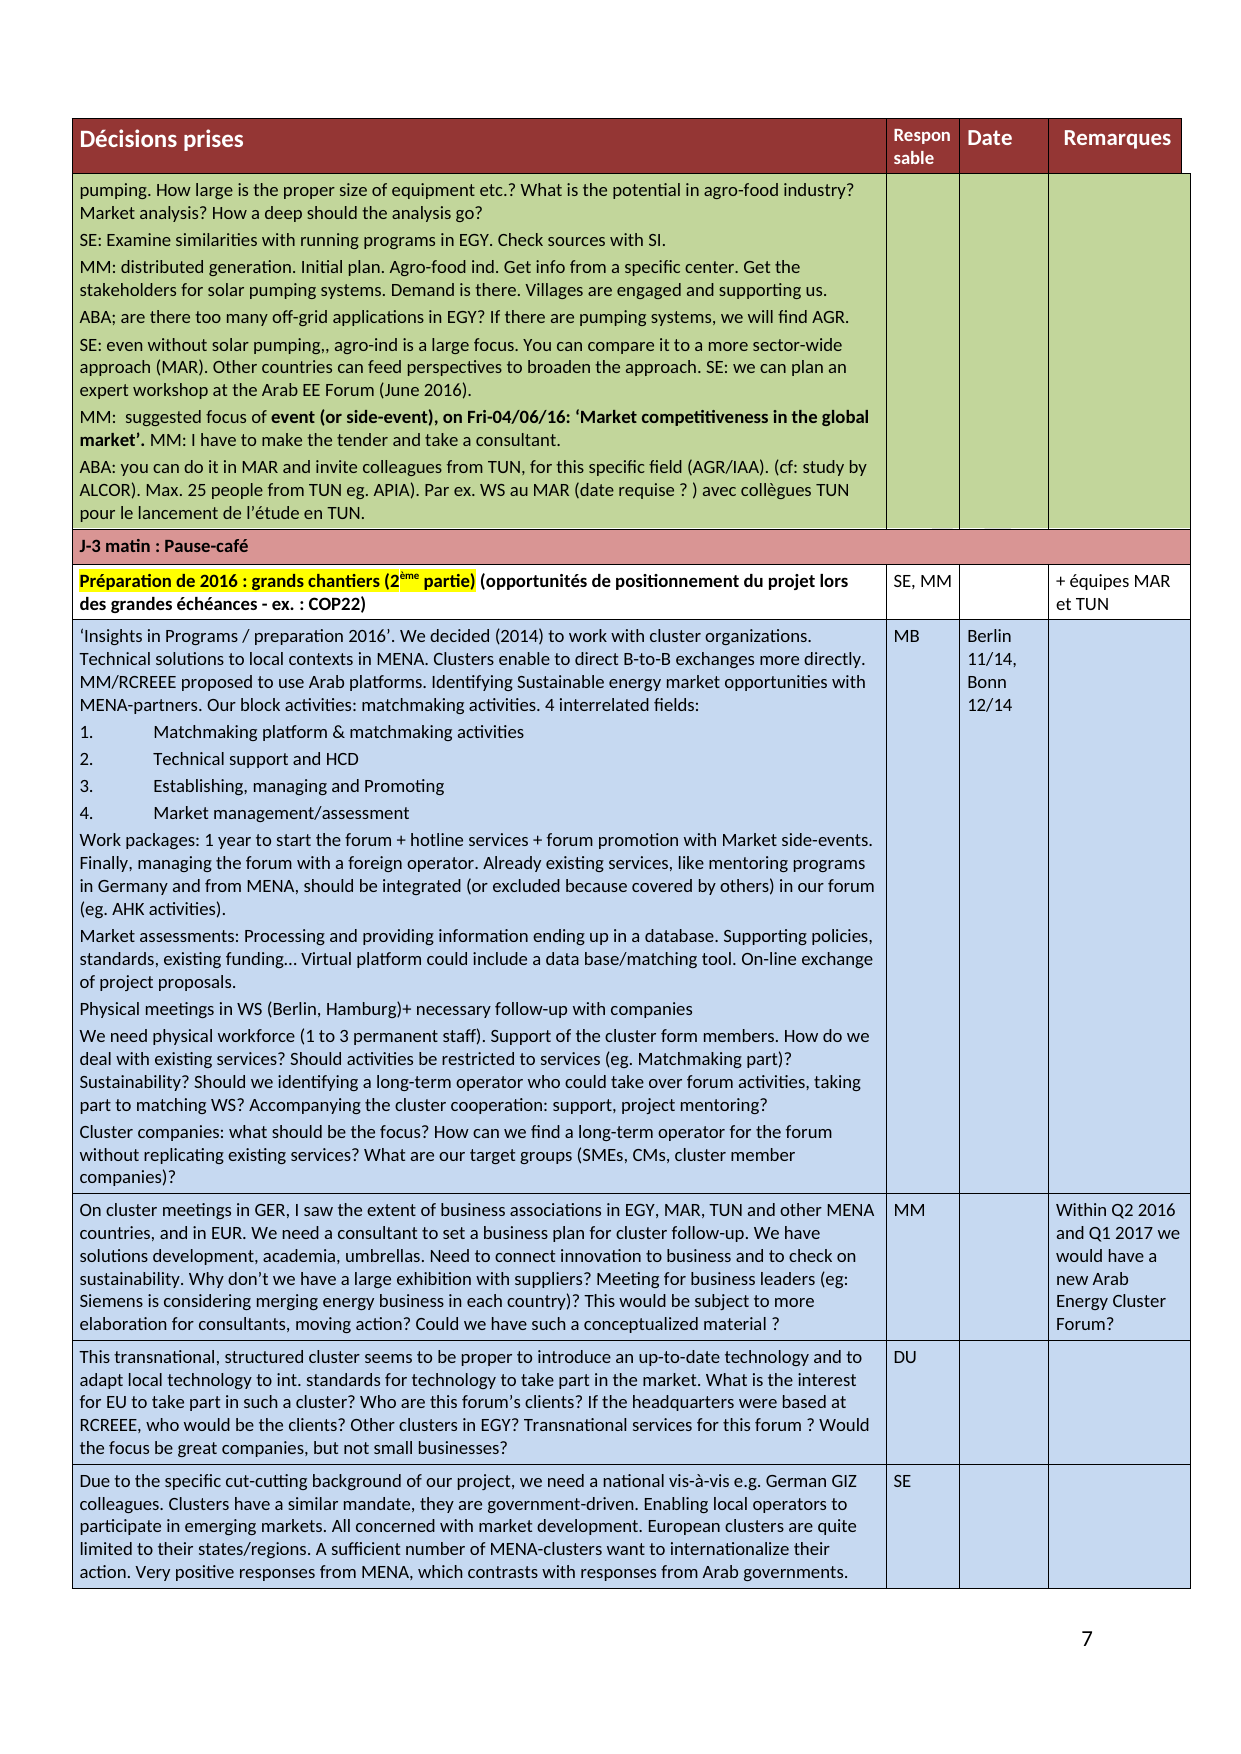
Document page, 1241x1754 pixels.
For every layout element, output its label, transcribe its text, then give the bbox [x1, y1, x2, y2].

table_cell MB [887, 620, 959, 1193]
table_cell [1049, 1341, 1190, 1464]
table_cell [1049, 174, 1190, 528]
table_cell + équipes MAR et TUN [1049, 565, 1190, 619]
table_cell [1049, 1465, 1190, 1588]
table_cell MM [887, 1194, 959, 1340]
table_cell [960, 1465, 1048, 1588]
table_cell On cluster meetings in GER, I saw the extent of business associations in EGY, MAR, TUN and other MENA countries, and in EUR. We need a consultant to set a business plan for cluster follow-up. We have solutions development, academia, umbrellas. Need to connect innovation to business and to check on sustainability. Why don’t we have a large exhibition with suppliers? Meeting for business leaders (eg: Siemens is considering merging energy business in each country)? This would be subject to more elaboration for consultants, moving action? Could we have such a conceptualized material ? [73, 1194, 886, 1340]
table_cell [887, 174, 959, 528]
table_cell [73, 1465, 886, 1588]
table_cell J-3 matin : Pause-café [73, 530, 1190, 564]
table_cell [1049, 620, 1190, 1193]
table_header Date [960, 119, 1048, 173]
table_cell [960, 1194, 1048, 1340]
table_cell DU [887, 1341, 959, 1464]
table_cell This transnational, structured cluster seems to be proper to introduce an up-to-date technology and to adapt local technology to int. standards for technology to take part in the market. What is the interest for EU to take part in such a cluster? Who are this forum’s clients? If the headquarters were based at RCREEE, who would be the clients? Other clusters in EGY? Transnational services for this forum ? Would the focus be great companies, but not small businesses? [73, 1341, 886, 1464]
table_cell Within Q2 2016 and Q1 2017 we would have a new Arab Energy Cluster Forum? [1049, 1194, 1190, 1340]
table_cell SE, MM [887, 565, 959, 619]
table_header Responsable [887, 119, 959, 173]
table_header Décisions prises [73, 119, 886, 173]
table_cell ‘Insights in Programs / preparation 2016’. We decided (2014) to work with cluster organizations. Technical solutions to local contexts in MENA. Clusters enable to direct B-to-B exchanges more directly. MM/RCREEE proposed to use Arab platforms. Identifying Sustainable energy market opportunities with MENA-partners. Our block activities: matchmaking activities. 4 interrelated fields: 1. Matchmaking platform & matchmaking activities 2. Technical support and HCD 3. Establishing, managing and Promoting 4. Market management/assessment Work packages: 1 year to start the forum + hotline services + forum promotion with Market side-events. Finally, managing the forum with a foreign operator. Already existing services, like mentoring programs in Germany and from MENA, should be integrated (or excluded because covered by others) in our forum (eg. AHK activities). Market assessments: Processing and providing information ending up in a database. Supporting policies, standards, existing funding… Virtual platform could include a data base/matching tool. On-line exchange of project proposals. Physical meetings in WS (Berlin, Hamburg)+ necessary follow-up with companies We need physical workforce (1 to 3 permanent staff). Support of the cluster form members. How do we deal with existing services? Should activities be restricted to services (eg. Matchmaking part)? Sustainability? Should we identifying a long-term operator who could take over forum activities, taking part to matching WS? Accompanying the cluster cooperation: support, project mentoring? Cluster companies: what should be the focus? How can we find a long-term operator for the forum without replicating existing services? What are our target groups (SMEs, CMs, cluster member companies)? [73, 620, 886, 1193]
table_cell SE [887, 1465, 959, 1588]
table_cell [960, 174, 1048, 528]
table_cell Préparation de 2016 : grands chantiers (2ème partie) (opportunités de positionnement du projet lors des grandes échéances - ex. : COP22) [73, 565, 886, 619]
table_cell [73, 174, 886, 528]
table_header Remarques [1049, 119, 1181, 173]
table_cell [960, 1341, 1048, 1464]
table_cell Berlin 11/14, Bonn 12/14 [960, 620, 1048, 1193]
table_cell [960, 565, 1048, 619]
